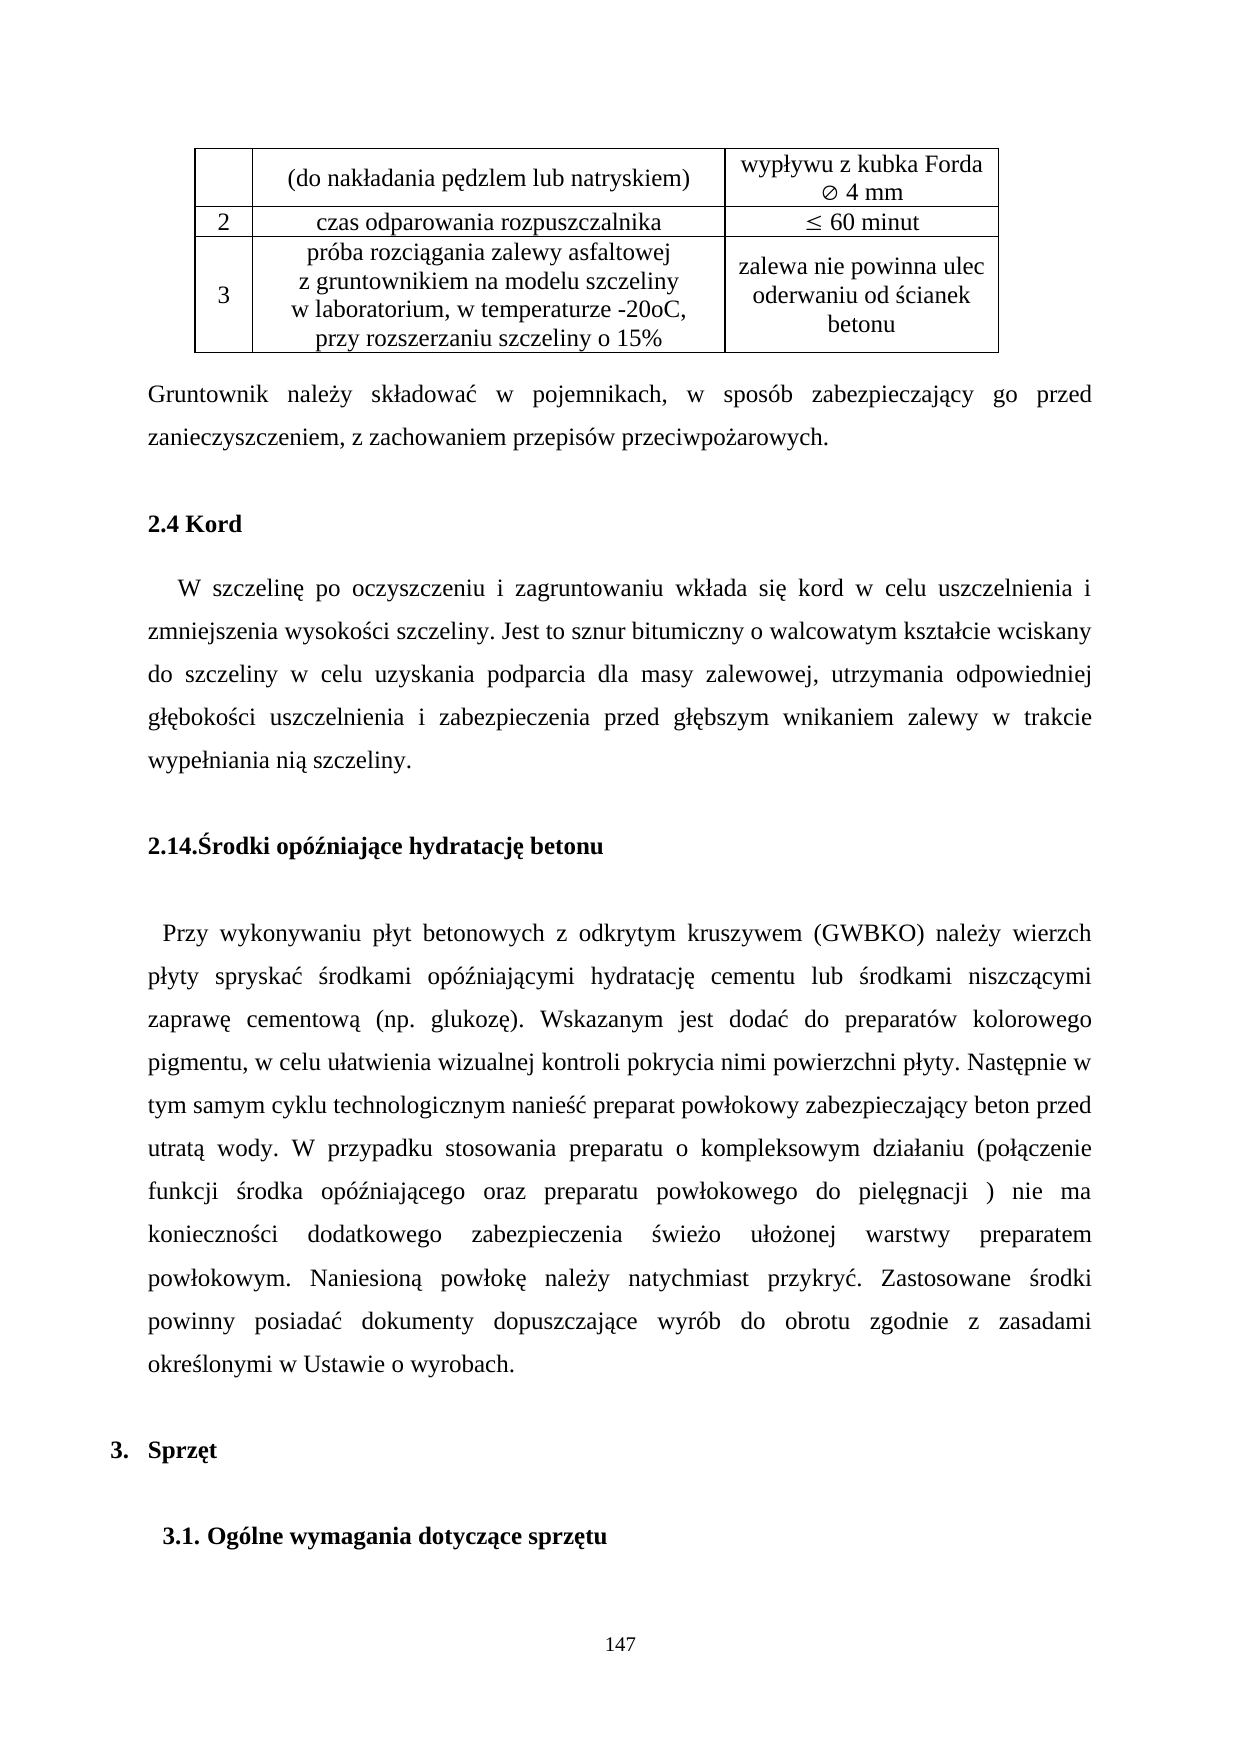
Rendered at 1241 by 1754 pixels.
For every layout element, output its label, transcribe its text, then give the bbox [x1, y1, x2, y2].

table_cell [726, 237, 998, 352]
text Gruntownik należy składować w pojemnikach, w sposób zabezpieczający go przed zanieczyszczeniem, z zachowaniem przepisów przeciwpożarowych. [148, 379, 1093, 451]
text 2.14.Środki opóźniające hydratację betonu [148, 831, 1093, 860]
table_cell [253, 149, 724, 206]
list Kord [148, 509, 1093, 537]
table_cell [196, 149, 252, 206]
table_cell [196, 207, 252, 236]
list Ogólne wymagania dotyczące sprzętu [162, 1521, 1093, 1550]
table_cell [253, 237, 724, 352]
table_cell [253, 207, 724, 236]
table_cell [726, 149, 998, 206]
text W szczelinę po oczyszczeniu i zagruntowaniu wkłada się kord w celu uszczelnienia i zmniejszenia wysokości szczeliny. Jest to sznur bitumiczny o walcowatym kształcie wciskany do szczeliny w celu uzyskania podparcia dla masy zalewowej, utrzymania odpowiedniej głębokości uszczelnienia i zabezpieczenia przed głębszym wnikaniem zalewy w trakcie wypełniania nią szczeliny. [148, 573, 1093, 774]
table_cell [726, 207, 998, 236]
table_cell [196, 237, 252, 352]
text Przy wykonywaniu płyt betonowych z odkrytym kruszywem (GWBKO) należy wierzch płyty spryskać środkami opóźniającymi hydratację cementu lub środkami niszczącymi zaprawę cementową (np. glukozę). Wskazanym jest dodać do preparatów kolorowego pigmentu, w celu ułatwienia wizualnej kontroli pokrycia nimi powierzchni płyty. Następnie w tym samym cyklu technologicznym nanieść preparat powłokowy zabezpieczający beton przed utratą wody. W przypadku stosowania preparatu o kompleksowym działaniu (połączenie funkcji środka opóźniającego oraz preparatu powłokowego do pielęgnacji ) nie ma konieczności dodatkowego zabezpieczenia świeżo ułożonej warstwy preparatem powłokowym. Naniesioną powłokę należy natychmiast przykryć. Zastosowane środki powinny posiadać dokumenty dopuszczające wyrób do obrotu zgodnie z zasadami określonymi w Ustawie o wyrobach. [148, 918, 1093, 1378]
list Sprzęt [110, 1435, 1093, 1464]
